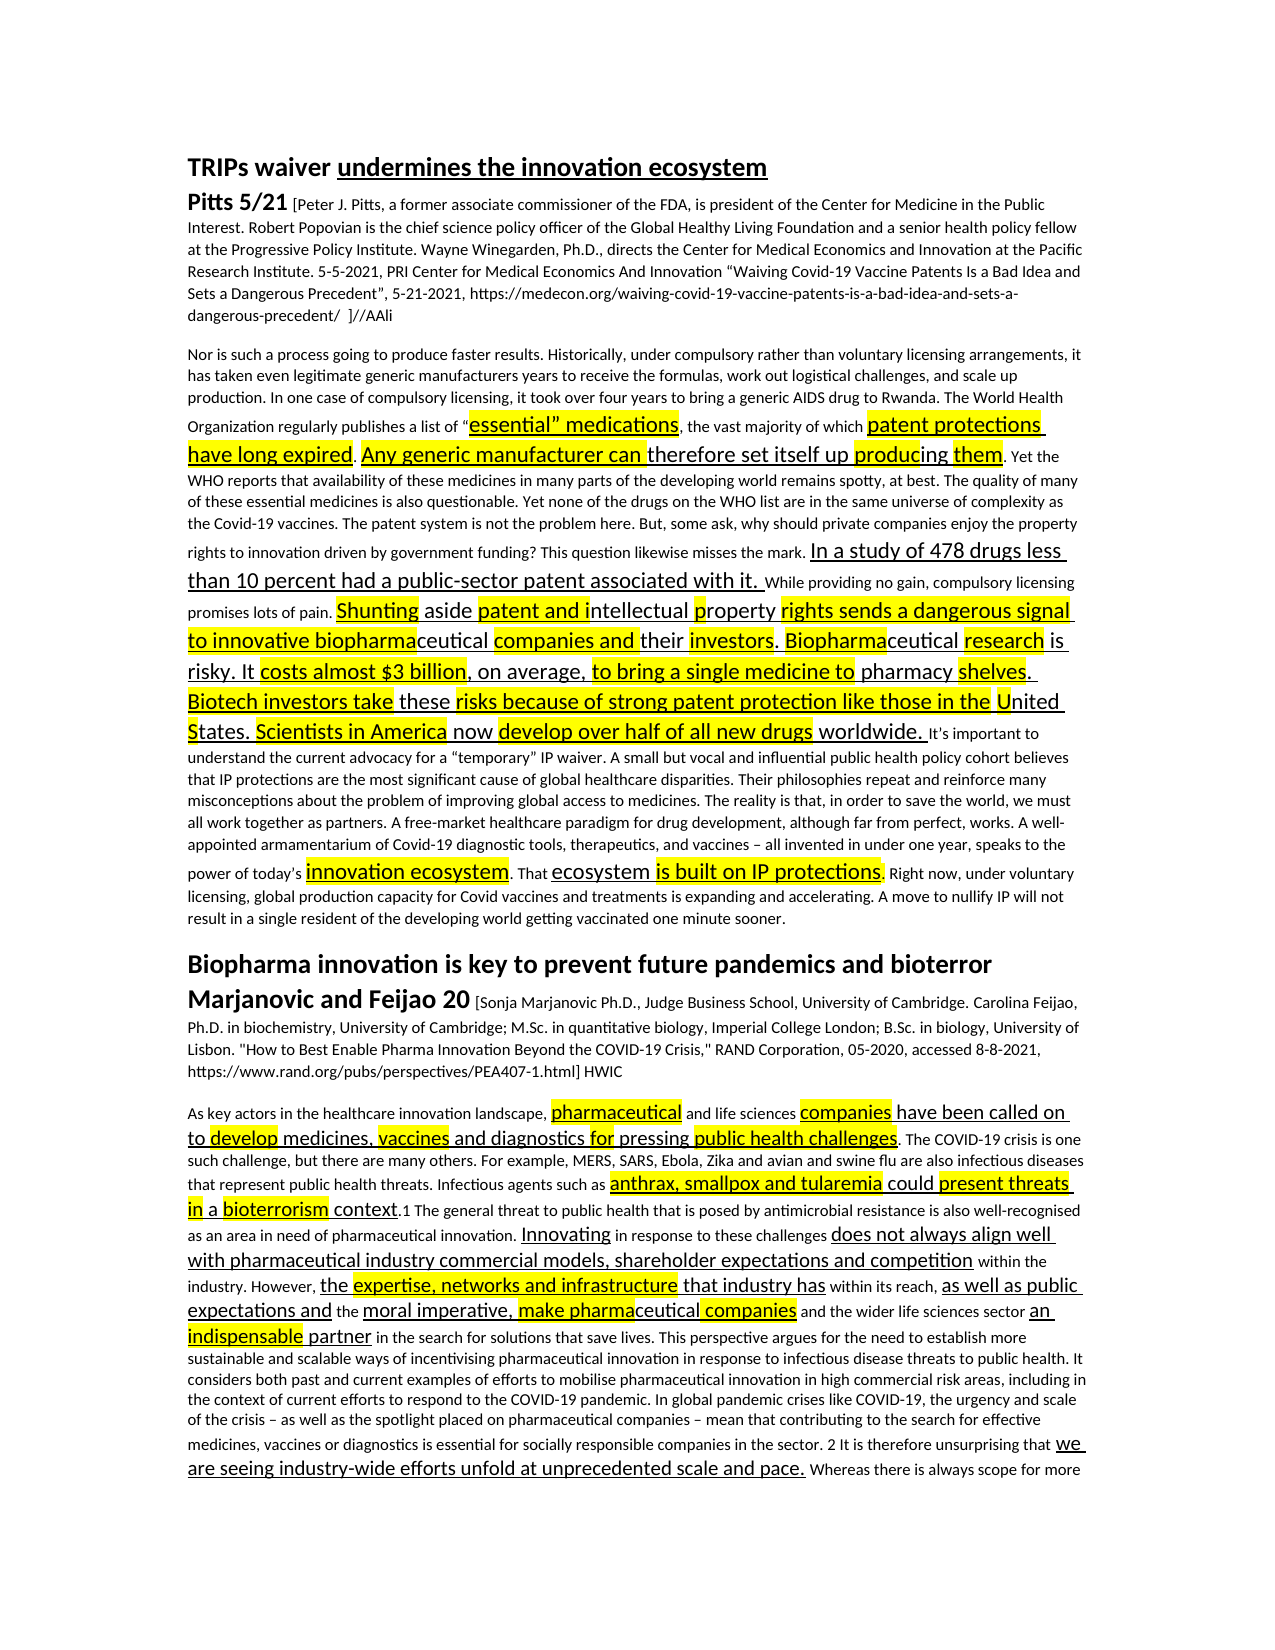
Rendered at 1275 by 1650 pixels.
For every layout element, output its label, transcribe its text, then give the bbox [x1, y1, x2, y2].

text Pitts 5/21 [Peter J. Pitts, a former associate commissioner of the FDA, is president of the Center for Medicine in the Public Interest. Robert Popovian is the chief science policy officer of the Global Healthy Living Foundation and a senior health policy fellow at the Progressive Policy Institute. Wayne Winegarden, Ph.D., directs the Center for Medical Economics and Innovation at the Pacific Research Institute. 5-5-2021, PRI Center for Medical Economics And Innovation “Waiving Covid-19 Vaccine Patents Is a Bad Idea and Sets a Dangerous Precedent”, 5-21-2021, https://medecon.org/waiving-covid-19-vaccine-patents-is-a-bad-idea-and-sets-a-dangerous-precedent/ ]//AAli [187, 186, 1087, 326]
text Biopharma innovation is key to prevent future pandemics and bioterror [187, 947, 1087, 980]
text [187, 1099, 1087, 1481]
text Nor is such a process going to produce faster results. Historically, under compulsory rather than voluntary licensing arrangements, it has taken even legitimate generic manufacturers years to receive the formulas, work out logistical challenges, and scale up production. In one case of compulsory licensing, it took over four years to bring a generic AIDS drug to Rwanda. The World Health Organization regularly publishes a list of “essential” medications, the vast majority of which patent protections have long expired. Any generic manufacturer can therefore set itself up producing them. Yet the WHO reports that availability of these medicines in many parts of the developing world remains spotty, at best. The quality of many of these essential medicines is also questionable. Yet none of the drugs on the WHO list are in the same universe of complexity as the Covid-19 vaccines. The patent system is not the problem here. But, some ask, why should private companies enjoy the property rights to innovation driven by government funding? This question likewise misses the mark. In a study of 478 drugs less than 10 percent had a public-sector patent associated with it. While providing no gain, compulsory licensing promises lots of pain. Shunting aside patent and intellectual property rights sends a dangerous signal to innovative biopharmaceutical companies and their investors. Biopharmaceutical research is risky. It costs almost $3 billion, on average, to bring a single medicine to pharmacy shelves. Biotech investors take these risks because of strong patent protection like those in the United States. Scientists in America now develop over half of all new drugs worldwide. It’s important to understand the current advocacy for a “temporary” IP waiver. A small but vocal and influential public health policy cohort believes that IP protections are the most significant cause of global healthcare disparities. Their philosophies repeat and reinforce many misconceptions about the problem of improving global access to medicines. The reality is that, in order to save the world, we must all work together as partners. A free-market healthcare paradigm for drug development, although far from perfect, works. A well-appointed armamentarium of Covid-19 diagnostic tools, therapeutics, and vaccines – all invented in under one year, speaks to the power of today’s innovation ecosystem. That ecosystem is built on IP protections. Right now, under voluntary licensing, global production capacity for Covid vaccines and treatments is expanding and accelerating. A move to nullify IP will not result in a single resident of the developing world getting vaccinated one minute sooner. [187, 344, 1087, 929]
text Marjanovic and Feijao 20 [Sonja Marjanovic Ph.D., Judge Business School, University of Cambridge. Carolina Feijao, Ph.D. in biochemistry, University of Cambridge; M.Sc. in quantitative biology, Imperial College London; B.Sc. in biology, University of Lisbon. "How to Best Enable Pharma Innovation Beyond the COVID-19 Crisis," RAND Corporation, 05-2020, accessed 8-8-2021, https://www.rand.org/pubs/perspectives/PEA407-1.html] HWIC [187, 982, 1087, 1081]
subtitle TRIPs waiver undermines the innovation ecosystem [187, 150, 1087, 183]
